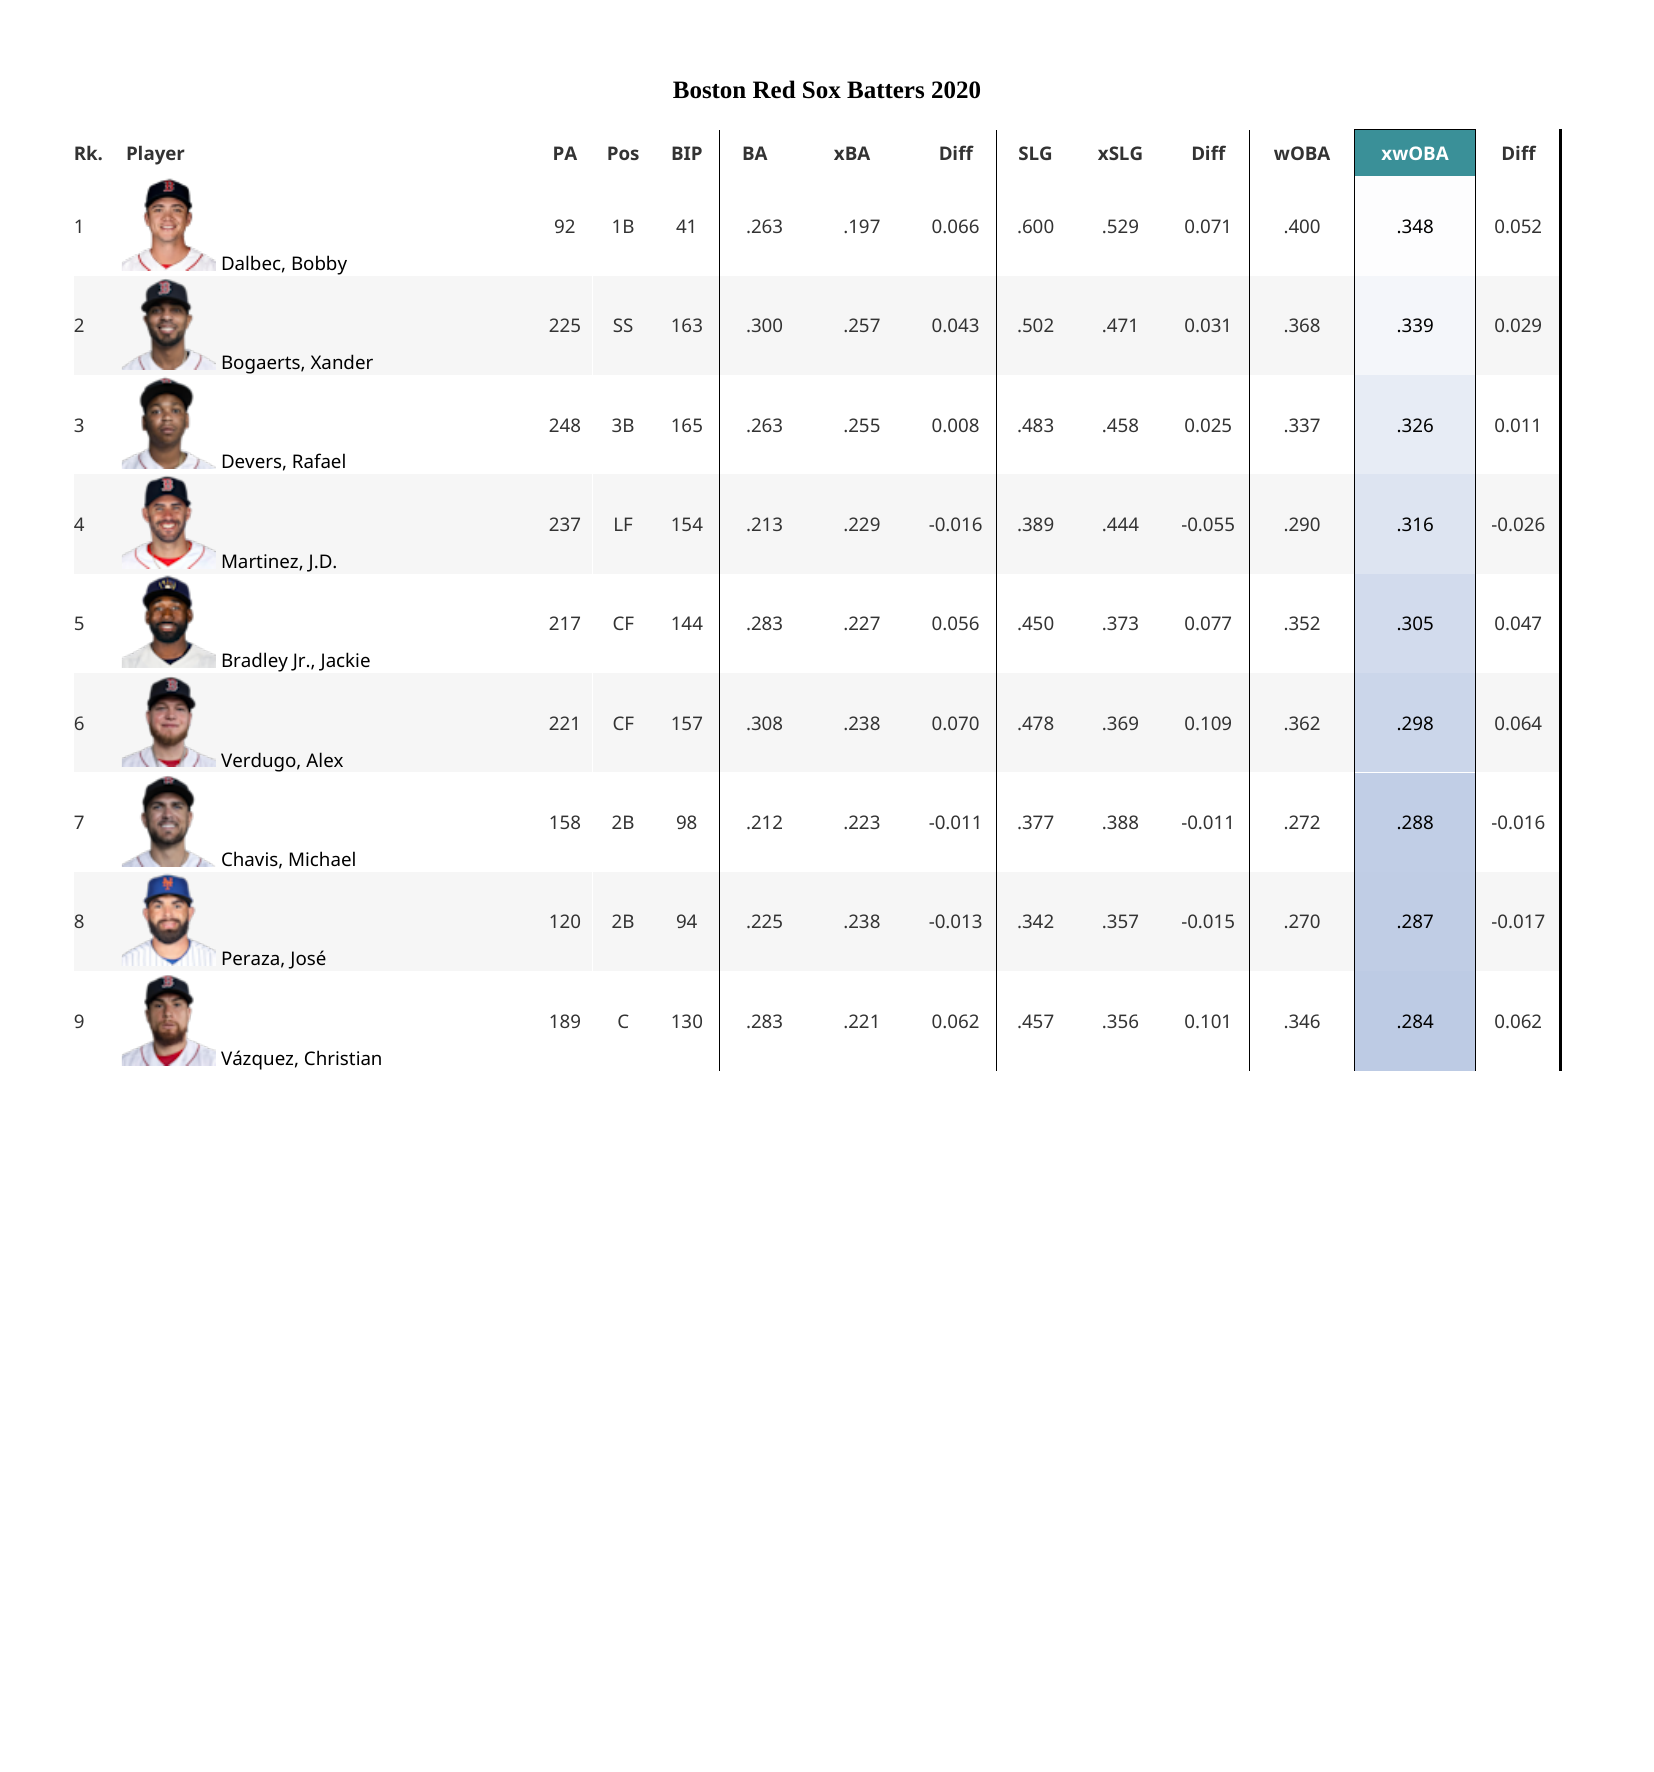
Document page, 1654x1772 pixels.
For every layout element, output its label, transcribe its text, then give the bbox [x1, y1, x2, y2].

picture [121, 275, 216, 370]
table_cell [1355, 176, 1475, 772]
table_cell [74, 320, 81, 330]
picture [121, 573, 216, 668]
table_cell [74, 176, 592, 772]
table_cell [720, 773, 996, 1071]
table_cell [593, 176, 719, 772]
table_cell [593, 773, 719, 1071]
picture [121, 673, 216, 767]
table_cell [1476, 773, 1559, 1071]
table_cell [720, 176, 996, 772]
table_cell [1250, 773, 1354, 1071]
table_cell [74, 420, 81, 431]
picture [121, 772, 216, 867]
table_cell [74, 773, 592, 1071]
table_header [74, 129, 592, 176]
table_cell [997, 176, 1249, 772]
text Boston Red Sox Batters 2020 [75, 75, 1578, 104]
picture [121, 474, 216, 569]
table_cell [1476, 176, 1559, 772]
picture [121, 971, 216, 1066]
picture [121, 176, 216, 271]
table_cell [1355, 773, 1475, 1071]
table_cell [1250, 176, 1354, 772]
picture [121, 871, 216, 966]
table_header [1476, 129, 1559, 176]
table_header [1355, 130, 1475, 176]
picture [121, 375, 216, 469]
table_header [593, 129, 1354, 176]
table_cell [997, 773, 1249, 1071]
